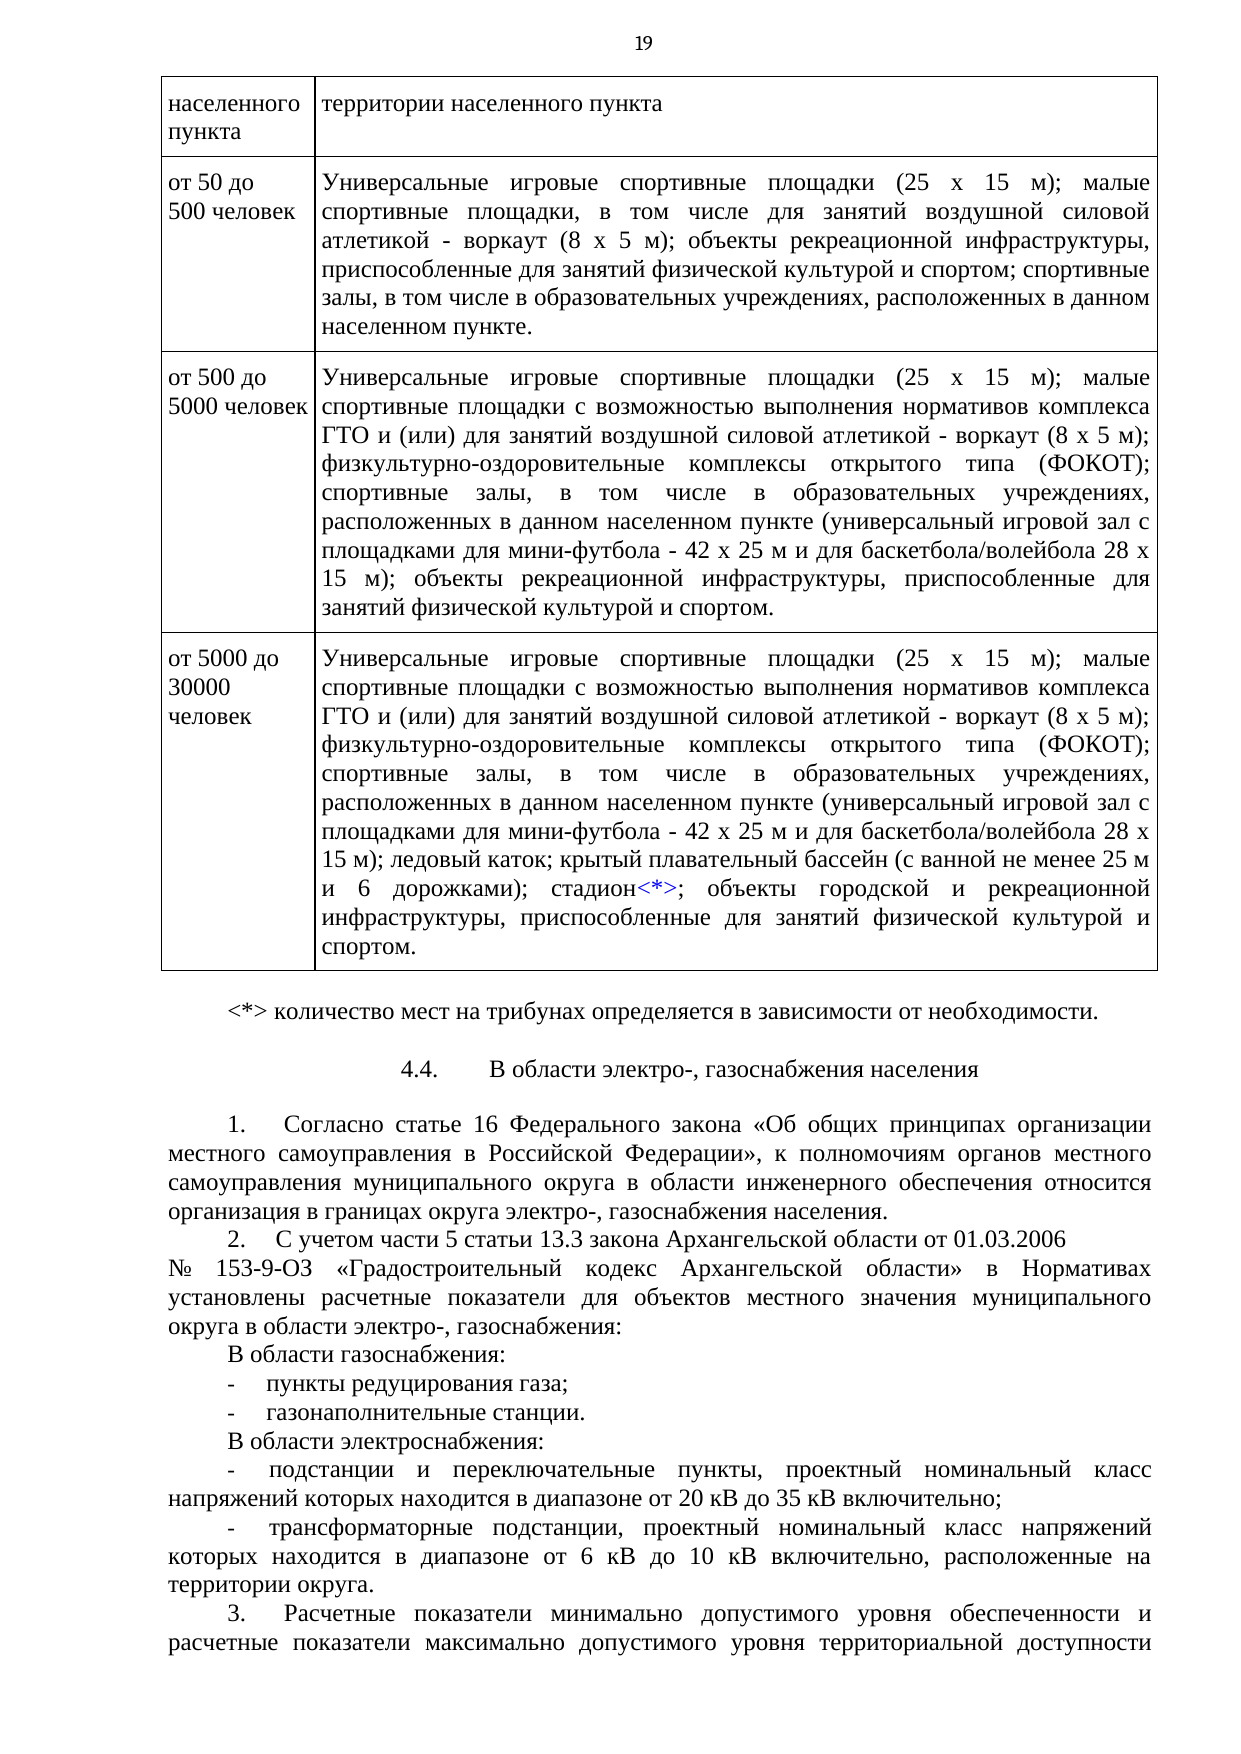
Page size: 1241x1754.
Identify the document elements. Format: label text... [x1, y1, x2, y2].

table_cell от 5000 до 30000 человек [162, 633, 314, 970]
list Согласно статье 16 Федерального закона «Об общих принципах организации местного самоуправления в Российской Федерации», к полномочиям органов местного самоуправления муниципального округа в области инженерного обеспечения относится организация в границах округа электро-, газоснабжения населения. [168, 1109, 1152, 1224]
table_cell от 500 до 5000 человек [162, 352, 314, 632]
text В области газоснабжения: [168, 1339, 1152, 1368]
list пункты редуцирования газа; [168, 1368, 1152, 1397]
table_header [316, 77, 1157, 156]
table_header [162, 77, 314, 156]
text В области электроснабжения: [168, 1426, 1152, 1454]
table_cell Универсальные игровые спортивные площадки (25 x 15 м); малые спортивные площадки с возможностью выполнения нормативов комплекса ГТО и (или) для занятий воздушной силовой атлетикой - воркаут (8 x 5 м); физкультурно-оздоровительные комплексы открытого типа (ФОКОТ); спортивные залы, в том числе в образовательных учреждениях, расположенных в данном населенном пункте (универсальный игровой зал с площадками для мини-футбола - 42 x 25 м и для баскетбола/волейбола 28 x 15 м); объекты рекреационной инфраструктуры, приспособленные для занятий физической культурой и спортом. [316, 352, 1157, 632]
list трансформаторные подстанции, проектный номинальный класс напряжений которых находится в диапазоне от 6 кВ до 10 кВ включительно, расположенные на территории округа. [168, 1512, 1152, 1598]
list С учетом части 5 статьи 13.3 закона Архангельской области от 01.03.2006 № 153-9-ОЗ «Градостроительный кодекс Архангельской области» в Нормативах установлены расчетные показатели для объектов местного значения муниципального округа в области электро-, газоснабжения: [168, 1224, 1152, 1339]
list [168, 1598, 1152, 1656]
table_cell от 50 до 500 человек [162, 157, 314, 351]
table_cell Универсальные игровые спортивные площадки (25 x 15 м); малые спортивные площадки, в том числе для занятий воздушной силовой атлетикой - воркаут (8 x 5 м); объекты рекреационной инфраструктуры, приспособленные для занятий физической культурой и спортом; спортивные залы, в том числе в образовательных учреждениях, расположенных в данном населенном пункте. [316, 157, 1157, 351]
list газонаполнительные станции. [168, 1397, 1152, 1426]
table_cell Универсальные игровые спортивные площадки (25 x 15 м); малые спортивные площадки с возможностью выполнения нормативов комплекса ГТО и (или) для занятий воздушной силовой атлетикой - воркаут (8 x 5 м); физкультурно-оздоровительные комплексы открытого типа (ФОКОТ); спортивные залы, в том числе в образовательных учреждениях, расположенных в данном населенном пункте (универсальный игровой зал с площадками для мини-футбола - 42 x 25 м и для баскетбола/волейбола 28 x 15 м); ледовый каток; крытый плавательный бассейн (с ванной не менее 25 м и 6 дорожками); стадион<*>; объекты городской и рекреационной инфраструктуры, приспособленные для занятий физической культурой и спортом. [316, 633, 1157, 970]
list подстанции и переключательные пункты, проектный номинальный класс напряжений которых находится в диапазоне от 20 кВ до 35 кВ включительно; [168, 1454, 1152, 1512]
text <*> количество мест на трибунах определяется в зависимости от необходимости. [168, 996, 1152, 1025]
list В области электро-, газоснабжения населения [168, 1054, 1152, 1082]
